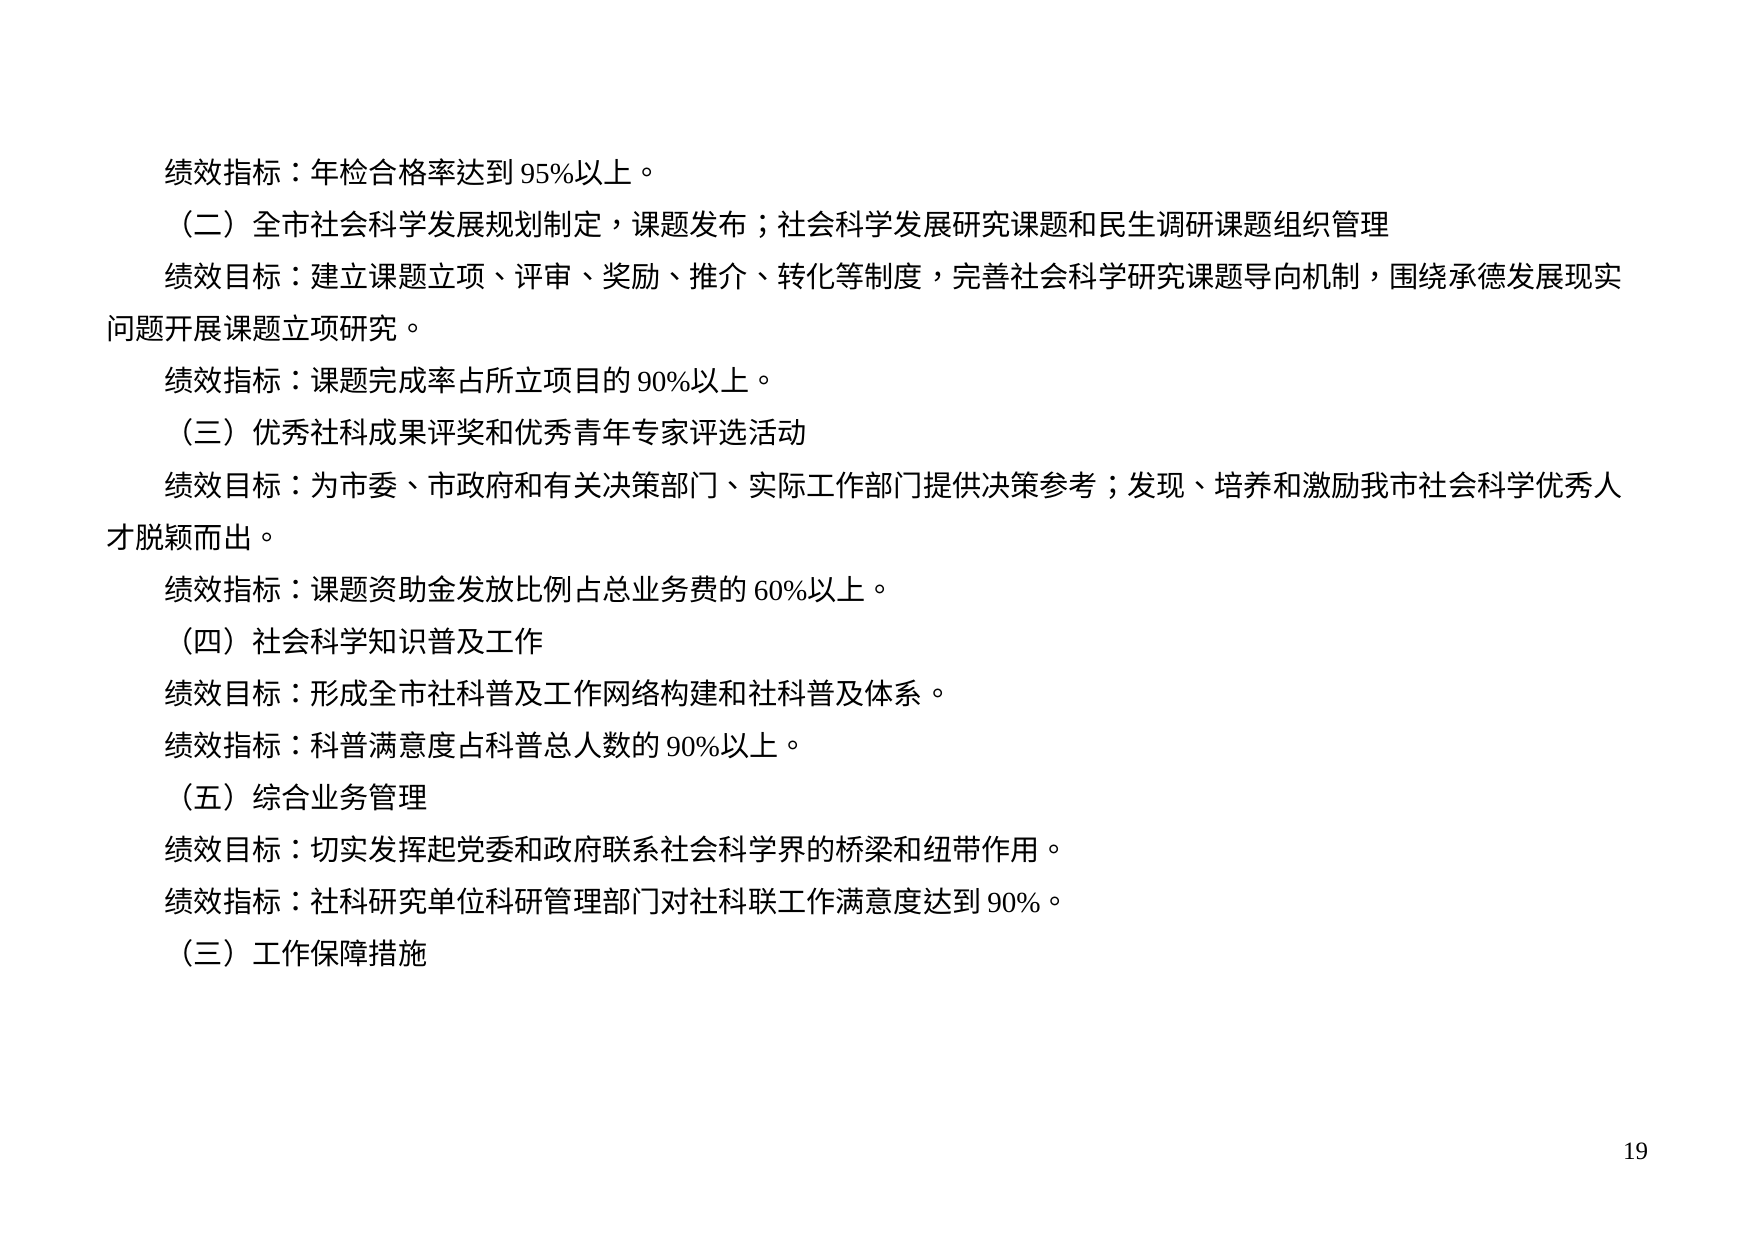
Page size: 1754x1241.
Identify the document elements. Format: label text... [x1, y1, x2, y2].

text 绩效目标：形成全市社科普及工作网络构建和社科普及体系。 [106, 663, 1648, 715]
text 绩效目标：为市委、市政府和有关决策部门、实际工作部门提供决策参考；发现、培养和激励我市社会科学优秀人才脱颖而出。 [106, 454, 1648, 558]
text 绩效目标：切实发挥起党委和政府联系社会科学界的桥梁和纽带作用。 [106, 819, 1648, 871]
text （二）全市社会科学发展规划制定，课题发布；社会科学发展研究课题和民生调研课题组织管理 [106, 194, 1648, 246]
text 绩效目标：建立课题立项、评审、奖励、推介、转化等制度，完善社会科学研究课题导向机制，围绕承德发展现实问题开展课题立项研究。 [106, 246, 1648, 350]
text （三）优秀社科成果评奖和优秀青年专家评选活动 [106, 402, 1648, 454]
text 绩效指标：社科研究单位科研管理部门对社科联工作满意度达到90%。 [106, 871, 1648, 923]
text 绩效指标：课题资助金发放比例占总业务费的60%以上。 [106, 558, 1648, 611]
text 绩效指标：年检合格率达到95%以上。 [106, 142, 1648, 194]
text （四）社会科学知识普及工作 [106, 611, 1648, 663]
text 绩效指标：课题完成率占所立项目的90%以上。 [106, 350, 1648, 402]
text 绩效指标：科普满意度占科普总人数的90%以上。 [106, 715, 1648, 767]
text （三）工作保障措施 [106, 923, 1648, 975]
text （五）综合业务管理 [106, 767, 1648, 819]
